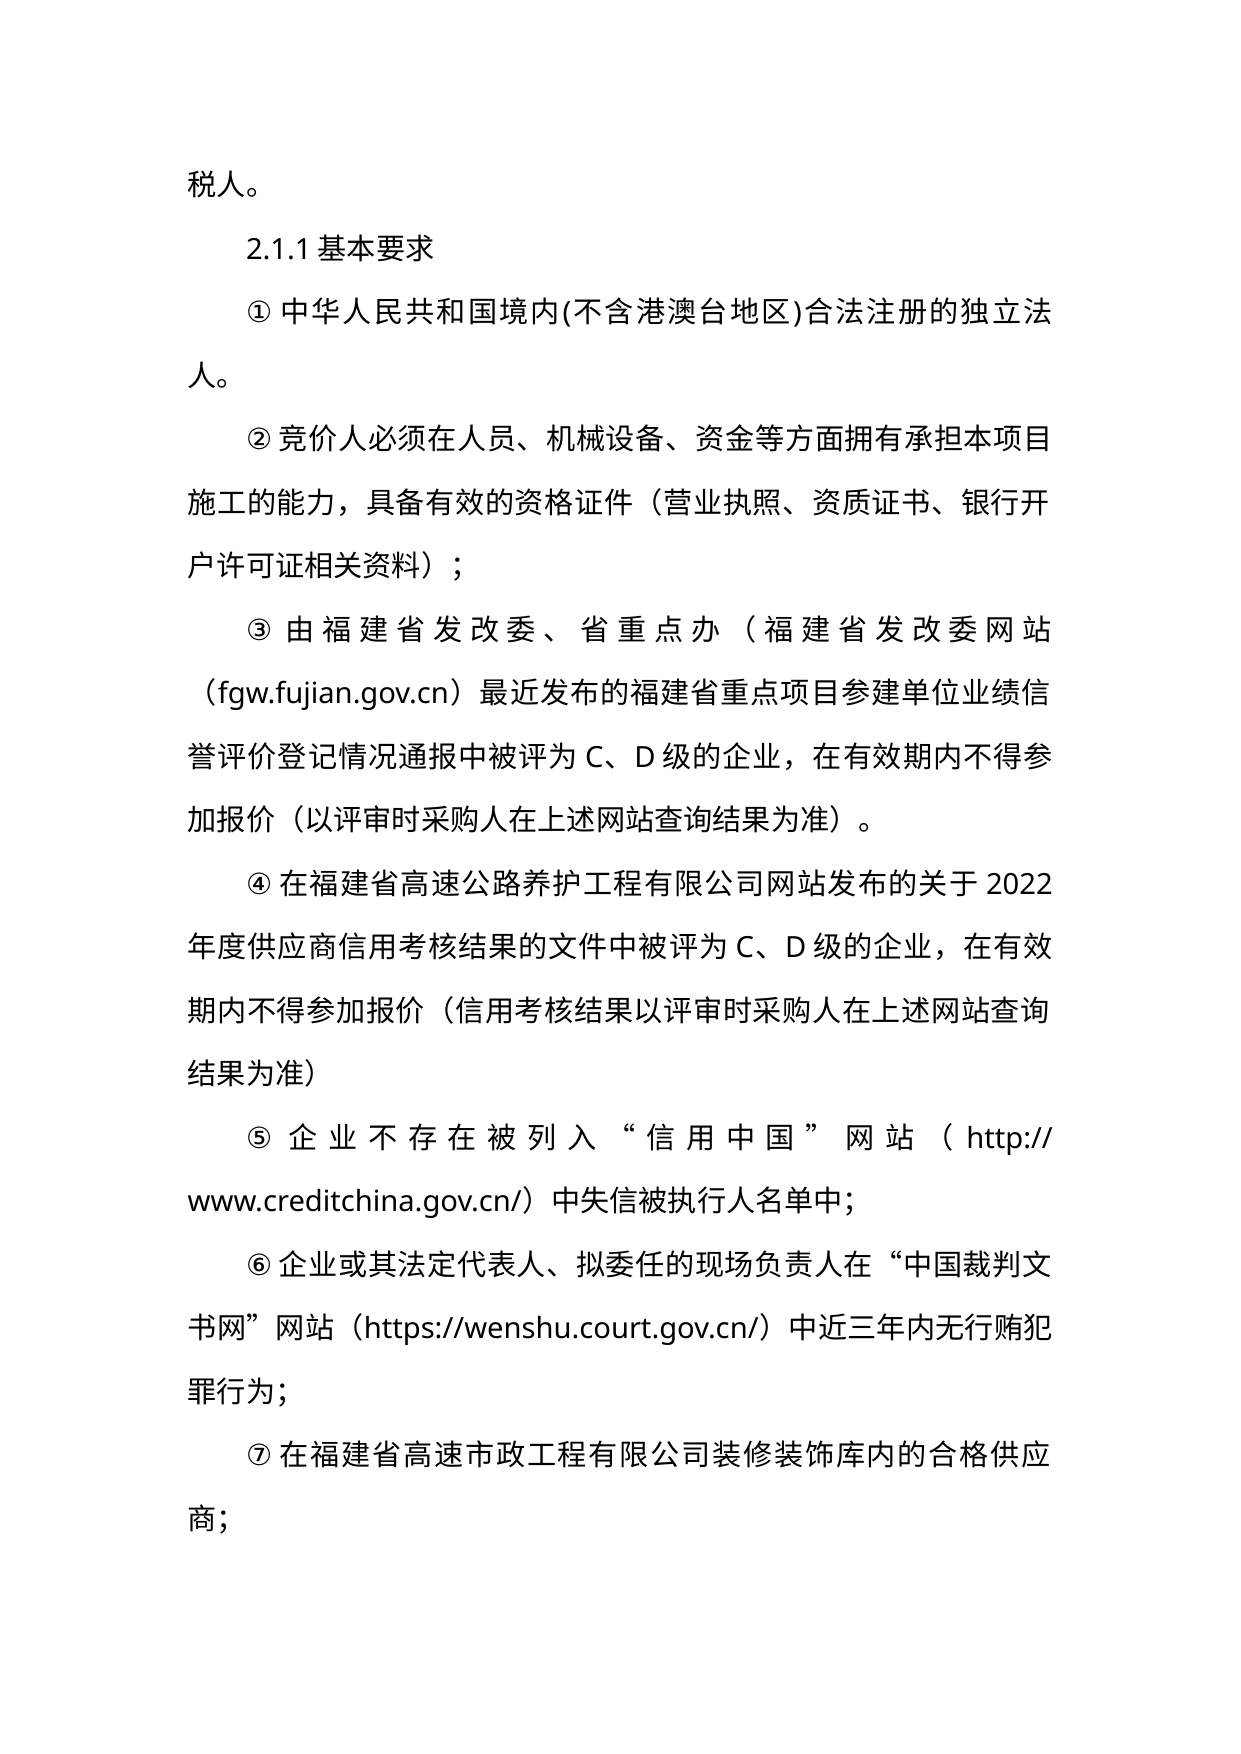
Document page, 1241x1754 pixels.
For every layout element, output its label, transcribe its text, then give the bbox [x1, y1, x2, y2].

text ⑥企业或其法定代表人、拟委任的现场负责人在“中国裁判文书网”网站（https://wenshu.court.gov.cn/）中近三年内无行贿犯罪行为； [187, 1241, 1053, 1411]
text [187, 162, 1053, 204]
text ④在福建省高速公路养护工程有限公司网站发布的关于2022年度供应商信用考核结果的文件中被评为C、D级的企业，在有效期内不得参加报价（信用考核结果以评审时采购人在上述网站查询结果为准） [187, 860, 1053, 1093]
text ⑤企业不存在被列入“信用中国”网站（http://www.creditchina.gov.cn/）中失信被执行人名单中； [187, 1114, 1053, 1220]
text ⑦在福建省高速市政工程有限公司装修装饰库内的合格供应商； [187, 1432, 1053, 1538]
text ②竞价人必须在人员、机械设备、资金等方面拥有承担本项目施工的能力，具备有效的资格证件（营业执照、资质证书、银行开户许可证相关资料）； [187, 416, 1053, 585]
text 2.1.1基本要求 [187, 225, 1053, 268]
text ③由福建省发改委、省重点办（福建省发改委网站（fgw.fujian.gov.cn）最近发布的福建省重点项目参建单位业绩信誉评价登记情况通报中被评为C、D级的企业，在有效期内不得参加报价（以评审时采购人在上述网站查询结果为准）。 [187, 606, 1053, 839]
text ①中华人民共和国境内(不含港澳台地区)合法注册的独立法人。 [187, 289, 1053, 395]
